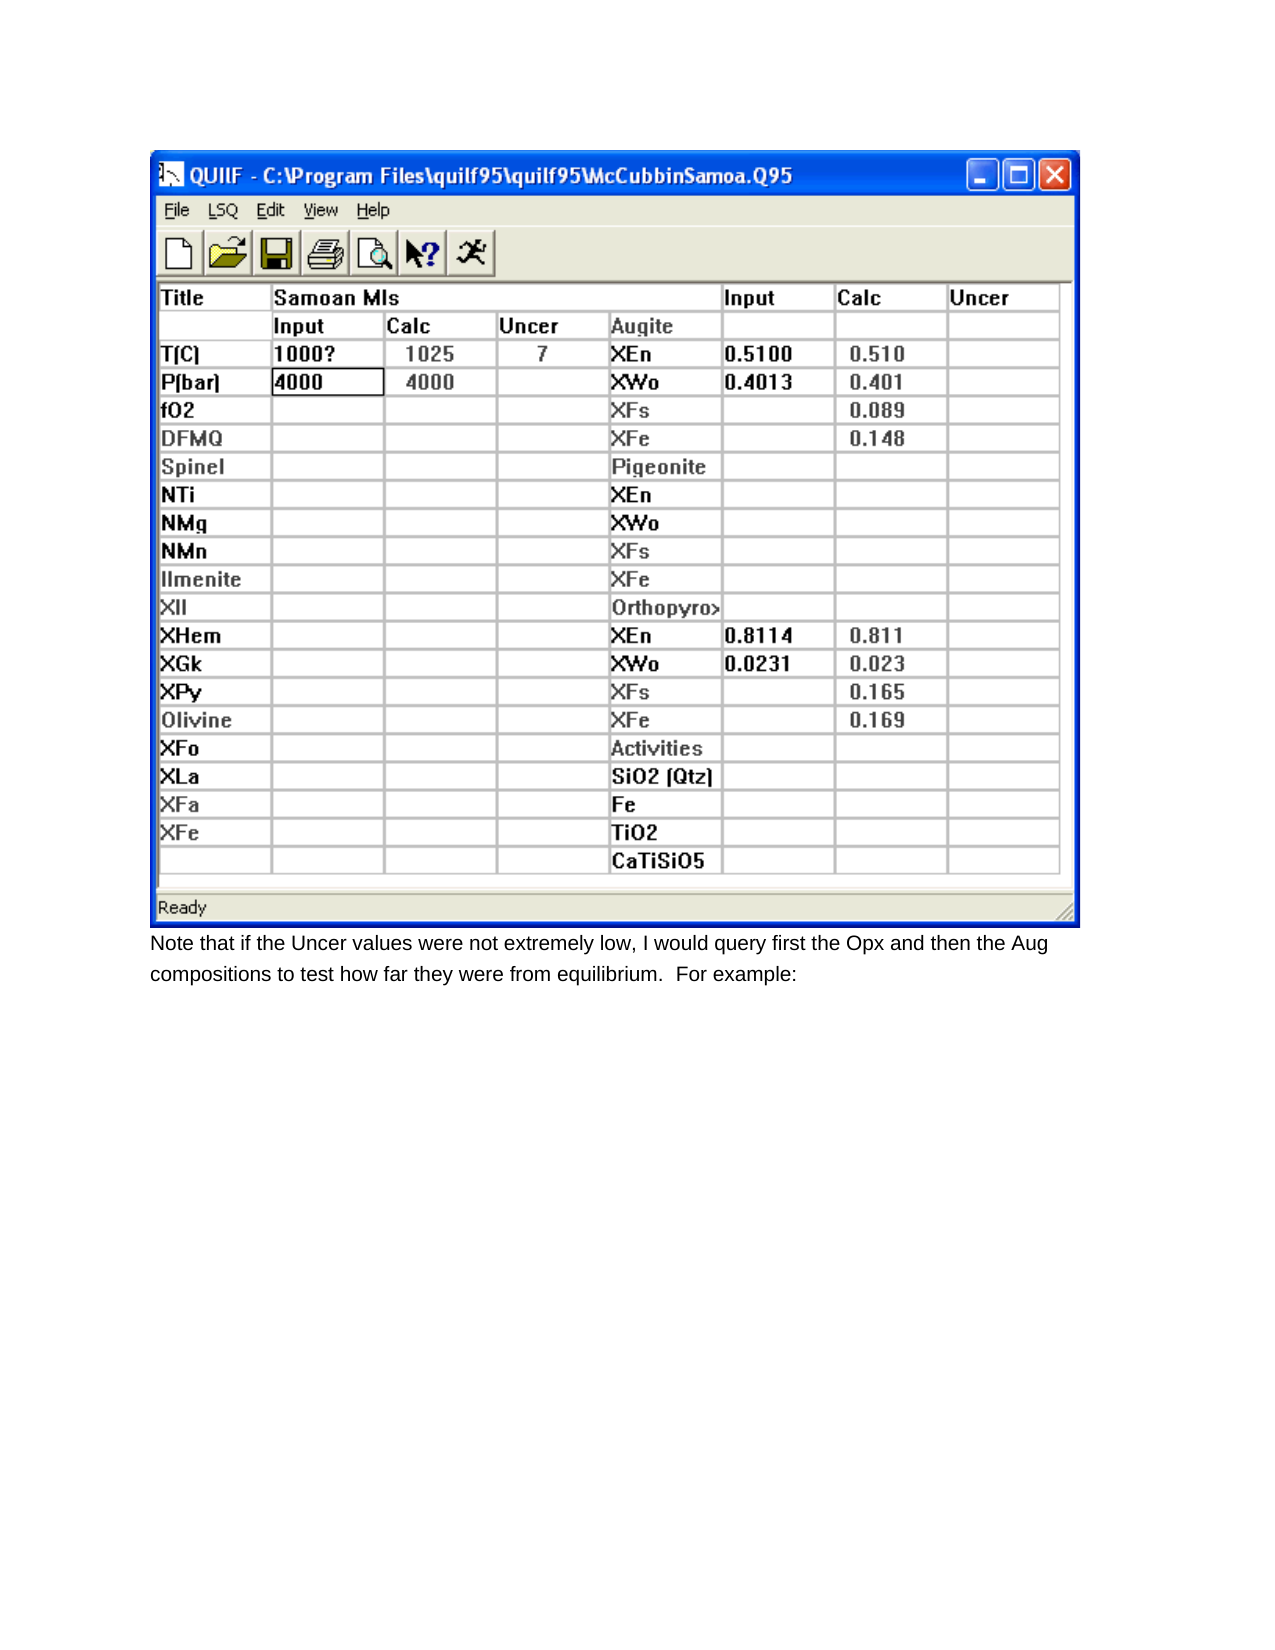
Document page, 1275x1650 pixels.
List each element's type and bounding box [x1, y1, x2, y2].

picture [150, 150, 1080, 928]
text [150, 150, 1125, 1042]
